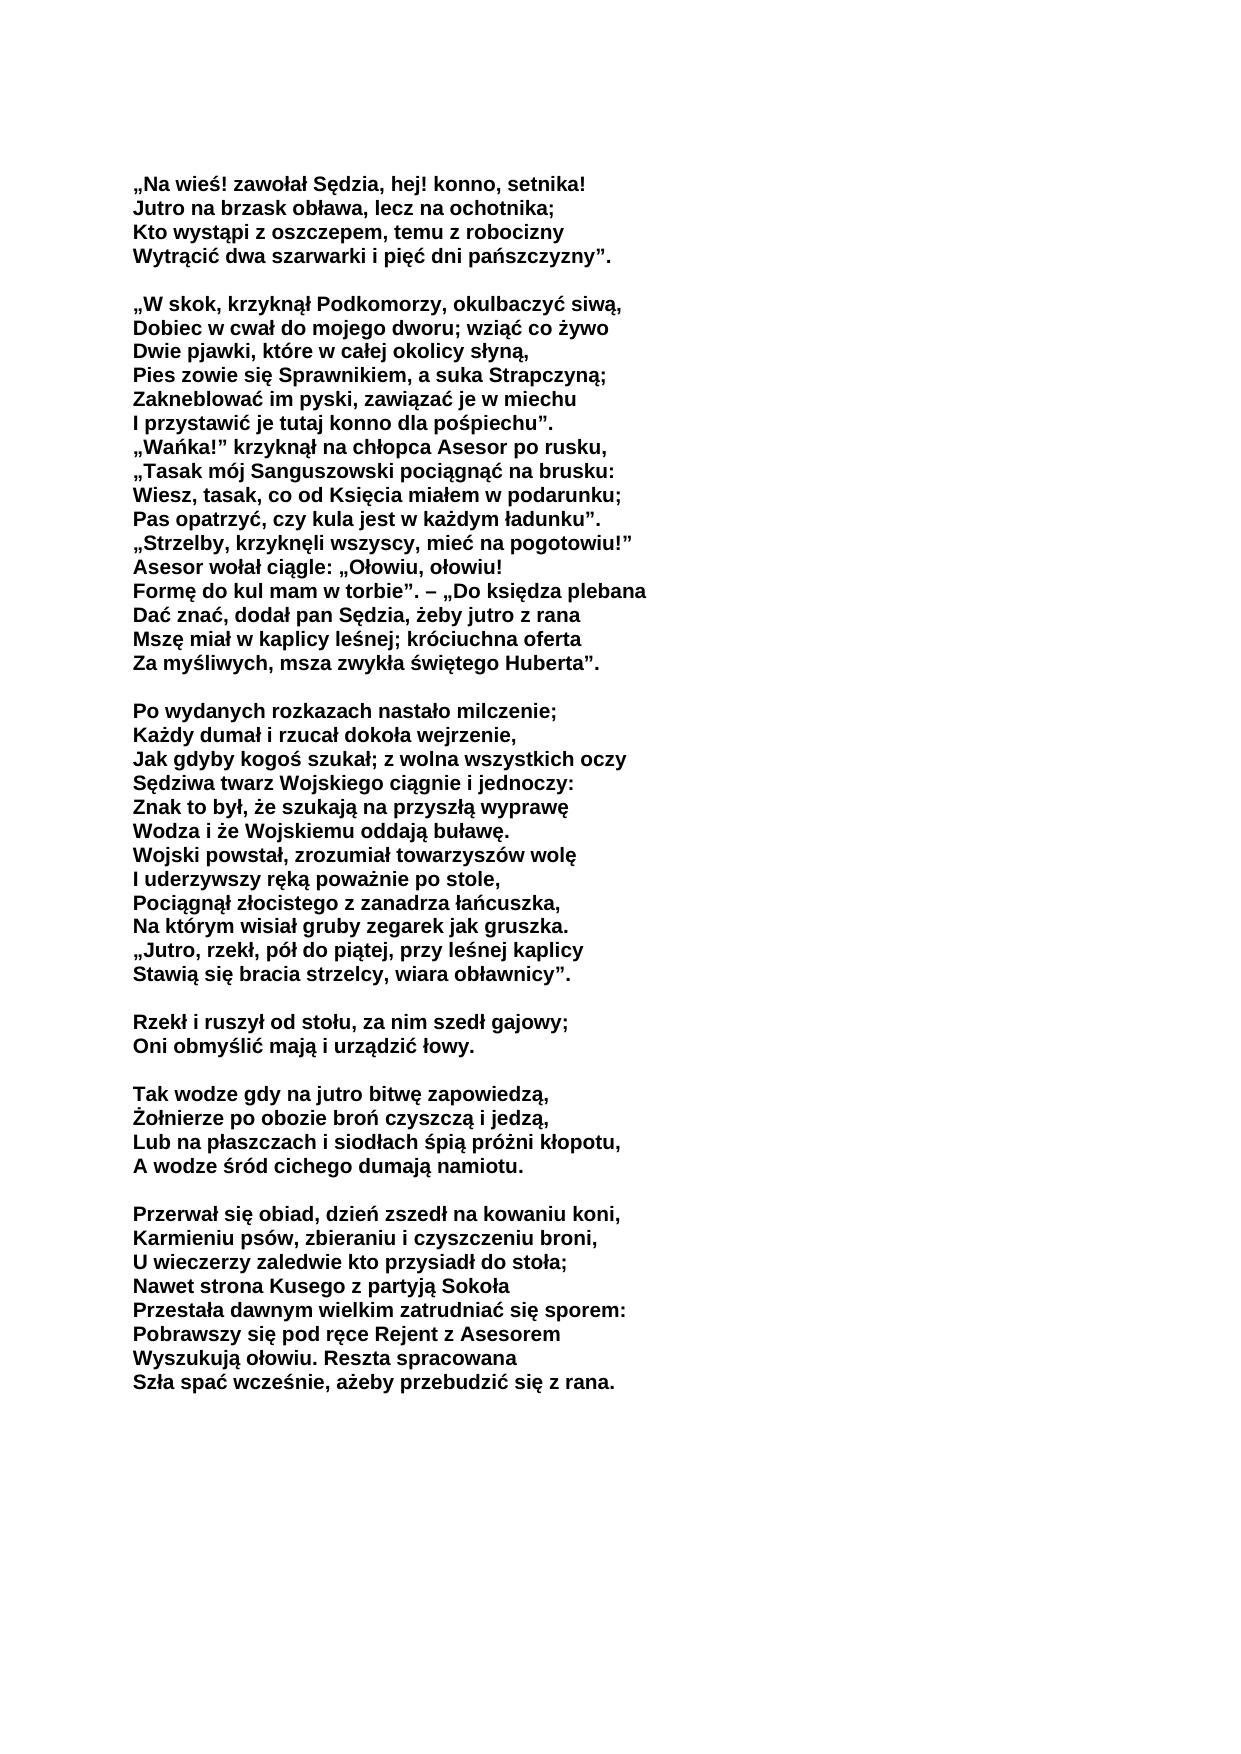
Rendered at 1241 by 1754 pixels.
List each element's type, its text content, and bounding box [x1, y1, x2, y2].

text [133, 148, 1108, 986]
text Oni obmyślić mają i urządzić łowy. Tak wodze gdy na jutro bitwę zapowiedzą, Żołnierze po obozie broń czyszczą i jedzą, Lub na płaszczach i siodłach śpią próżni kłopotu, A wodze śród cichego dumają namiotu. Przerwał się obiad, dzień zszedł na kowaniu koni, Karmieniu psów, zbieraniu i czyszczeniu broni, U wieczerzy zaledwie kto przysiadł do stoła; Nawet strona Kusego z partyją Sokoła Przestała dawnym wielkim zatrudniać się sporem: Pobrawszy się pod ręce Rejent z Asesorem Wyszukują ołowiu. Reszta spracowana Szła spać wcześnie, ażeby przebudzić się z rana. [133, 1034, 1108, 1393]
text Rzekł i ruszył od stołu, za nim szedł gajowy; [133, 986, 1108, 1034]
